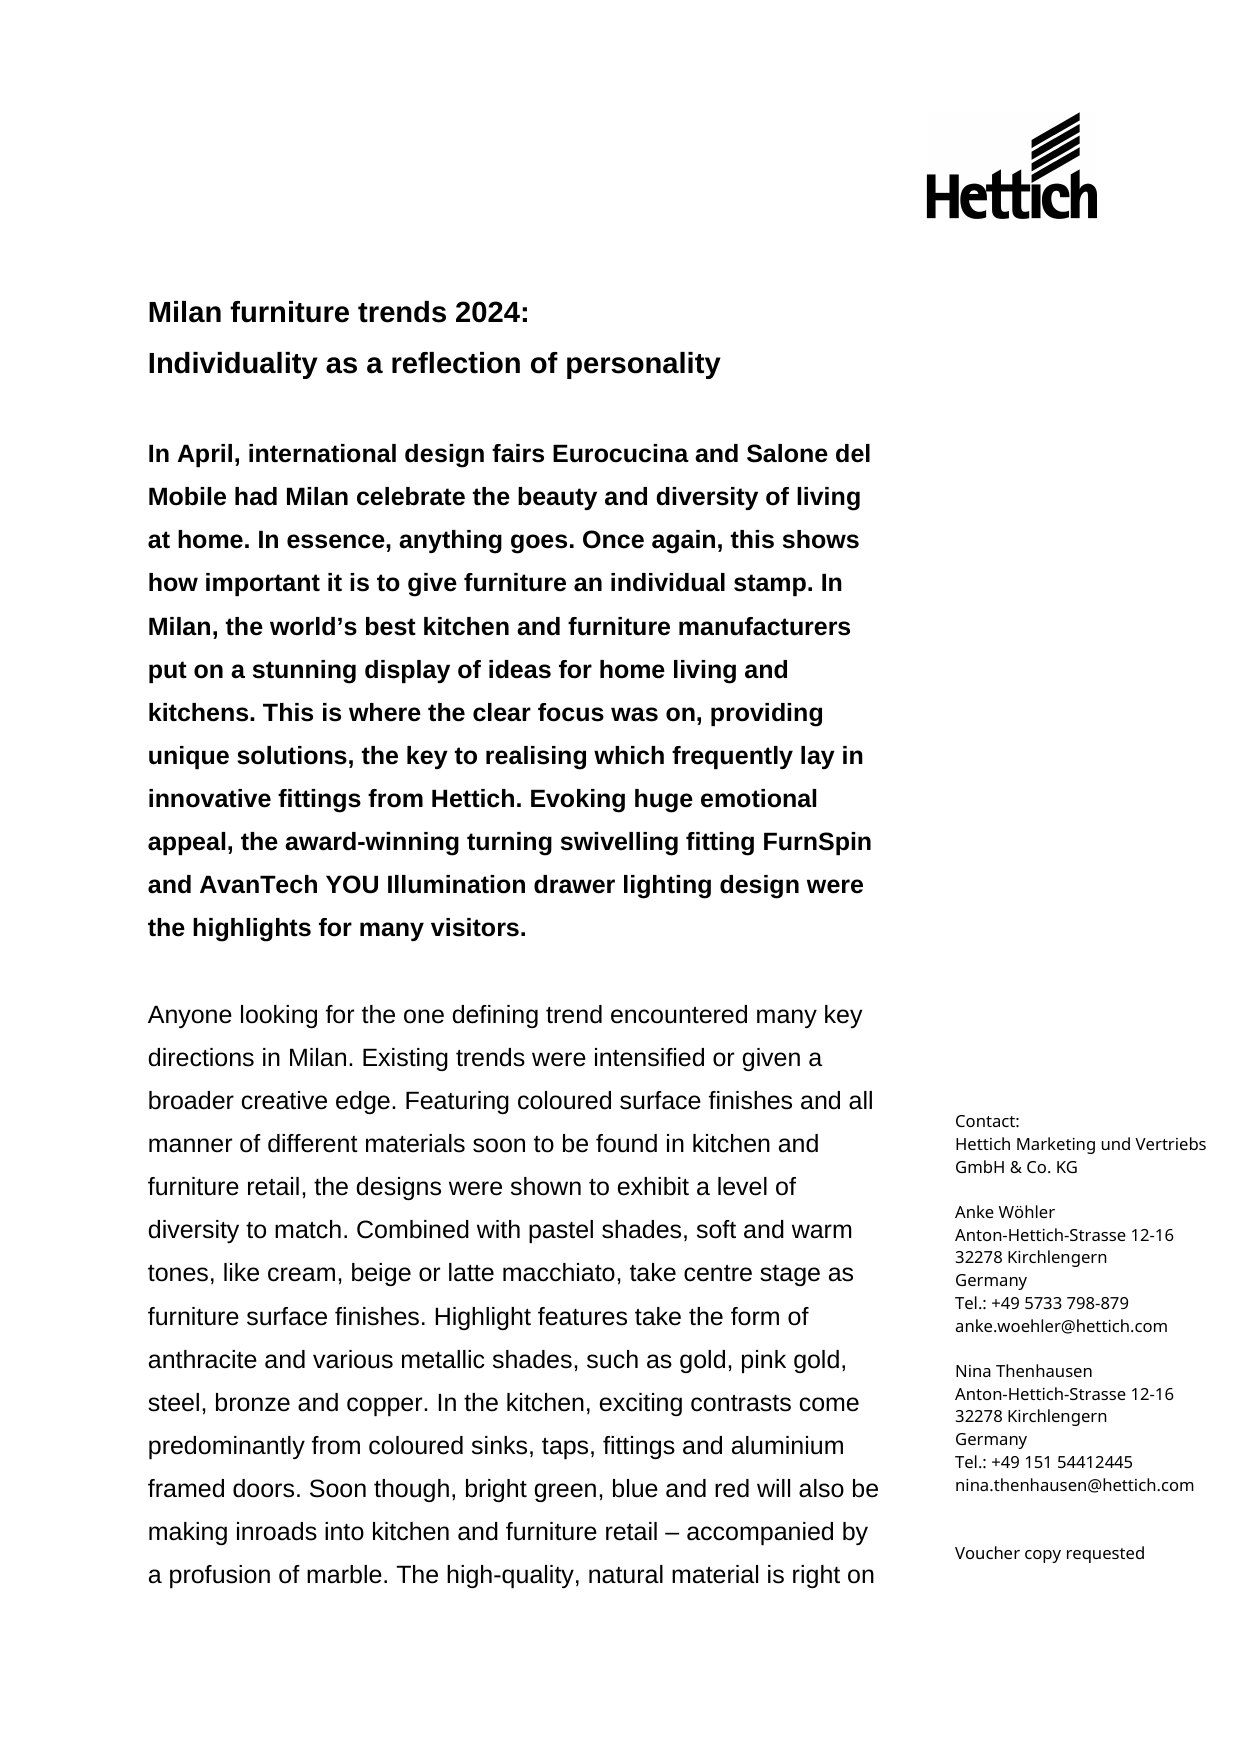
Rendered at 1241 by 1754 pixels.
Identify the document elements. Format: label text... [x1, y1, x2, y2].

text Milan furniture trends 2024: [148, 295, 886, 329]
text In April, international design fairs Eurocucina and Salone del Mobile had Milan celebrate the beauty and diversity of living at home. In essence, anything goes. Once again, this shows how important it is to give furniture an individual stamp. In Milan, the world’s best kitchen and furniture manufacturers put on a stunning display of ideas for home living and kitchens. This is where the clear focus was on, providing unique solutions, the key to realising which frequently lay in innovative fittings from Hettich. Evoking huge emotional appeal, the award-winning turning swivelling fitting FurnSpin and AvanTech YOU Illumination drawer lighting design were the highlights for many visitors. [148, 439, 886, 942]
text Individuality as a reflection of personality [148, 346, 886, 379]
picture [926, 112, 1097, 219]
